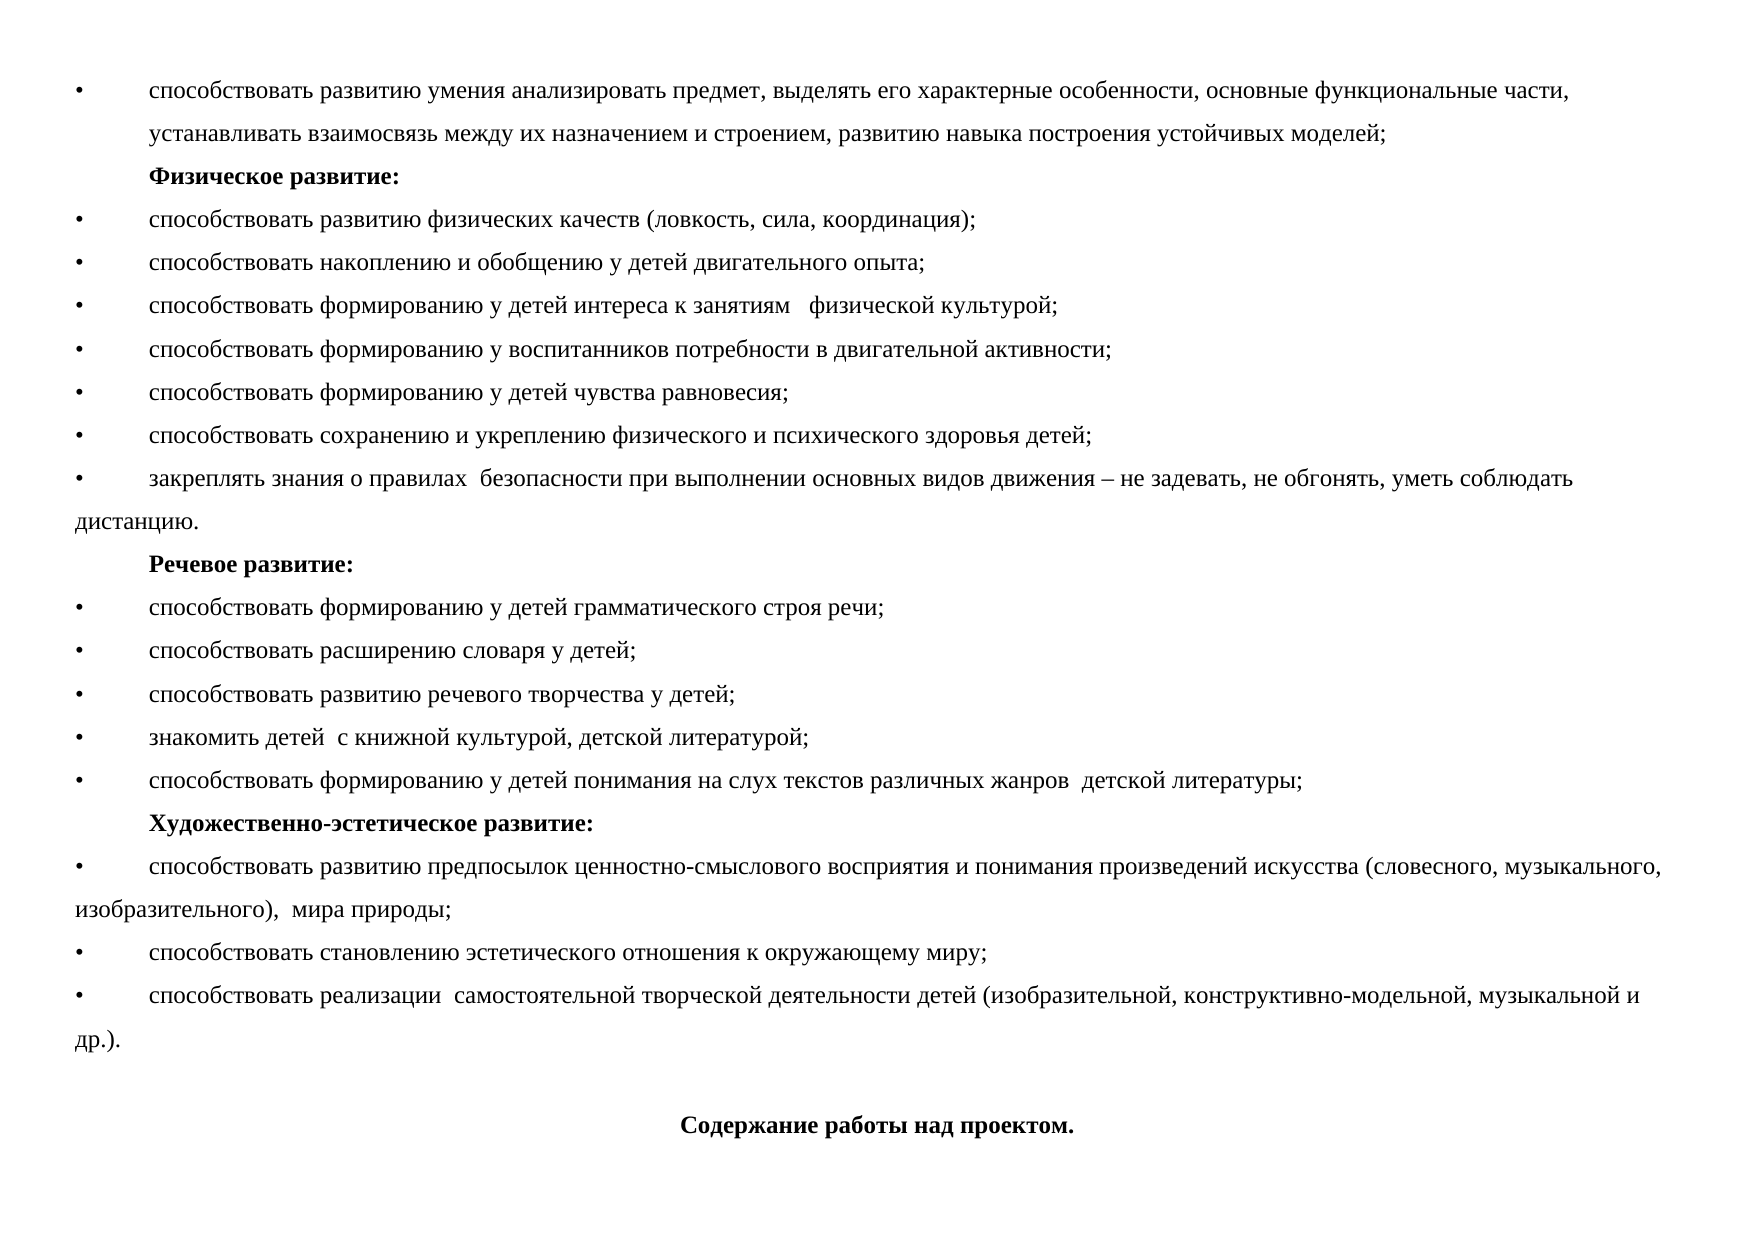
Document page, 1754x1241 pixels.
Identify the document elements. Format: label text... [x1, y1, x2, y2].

text • способствовать развитию умения анализировать предмет, выделять его характерные особенности, основные функциональные части, устанавливать взаимосвязь между их назначением и строением, развитию навыка построения устойчивых моделей; [75, 75, 1679, 147]
text • способствовать развитию физических качеств (ловкость, сила, координация); [75, 204, 1679, 233]
text • способствовать формированию у детей грамматического строя речи; [75, 592, 1679, 621]
text Речевое развитие: [75, 549, 1679, 578]
text • способствовать реализации самостоятельной творческой деятельности детей (изобразительной, конструктивно-модельной, музыкальной и др.). [75, 981, 1679, 1052]
text • способствовать расширению словаря у детей; [75, 636, 1679, 664]
text • закреплять знания о правилах безопасности при выполнении основных видов движения – не задевать, не обгонять, уметь соблюдать дистанцию. [75, 463, 1679, 535]
text • способствовать формированию у детей понимания на слух текстов различных жанров детской литературы; [75, 765, 1679, 794]
text • способствовать формированию у детей интереса к занятиям физической культурой; [75, 291, 1679, 319]
text Физическое развитие: [75, 161, 1679, 190]
text • знакомить детей с книжной культурой, детской литературой; [75, 722, 1679, 751]
text • способствовать развитию предпосылок ценностно-смыслового восприятия и понимания произведений искусства (словесного, музыкального, изобразительного), мира природы; [75, 851, 1679, 923]
text • способствовать накоплению и обобщению у детей двигательного опыта; [75, 247, 1679, 276]
text • способствовать формированию у детей чувства равновесия; [75, 377, 1679, 406]
text Художественно-эстетическое развитие: [75, 808, 1679, 837]
text • способствовать развитию речевого творчества у детей; [75, 679, 1679, 707]
text • способствовать формированию у воспитанников потребности в двигательной активности; [75, 334, 1679, 362]
text • способствовать становлению эстетического отношения к окружающему миру; [75, 937, 1679, 966]
text • способствовать сохранению и укреплению физического и психического здоровья детей; [75, 420, 1679, 449]
text Содержание работы над проектом. [75, 1110, 1679, 1139]
